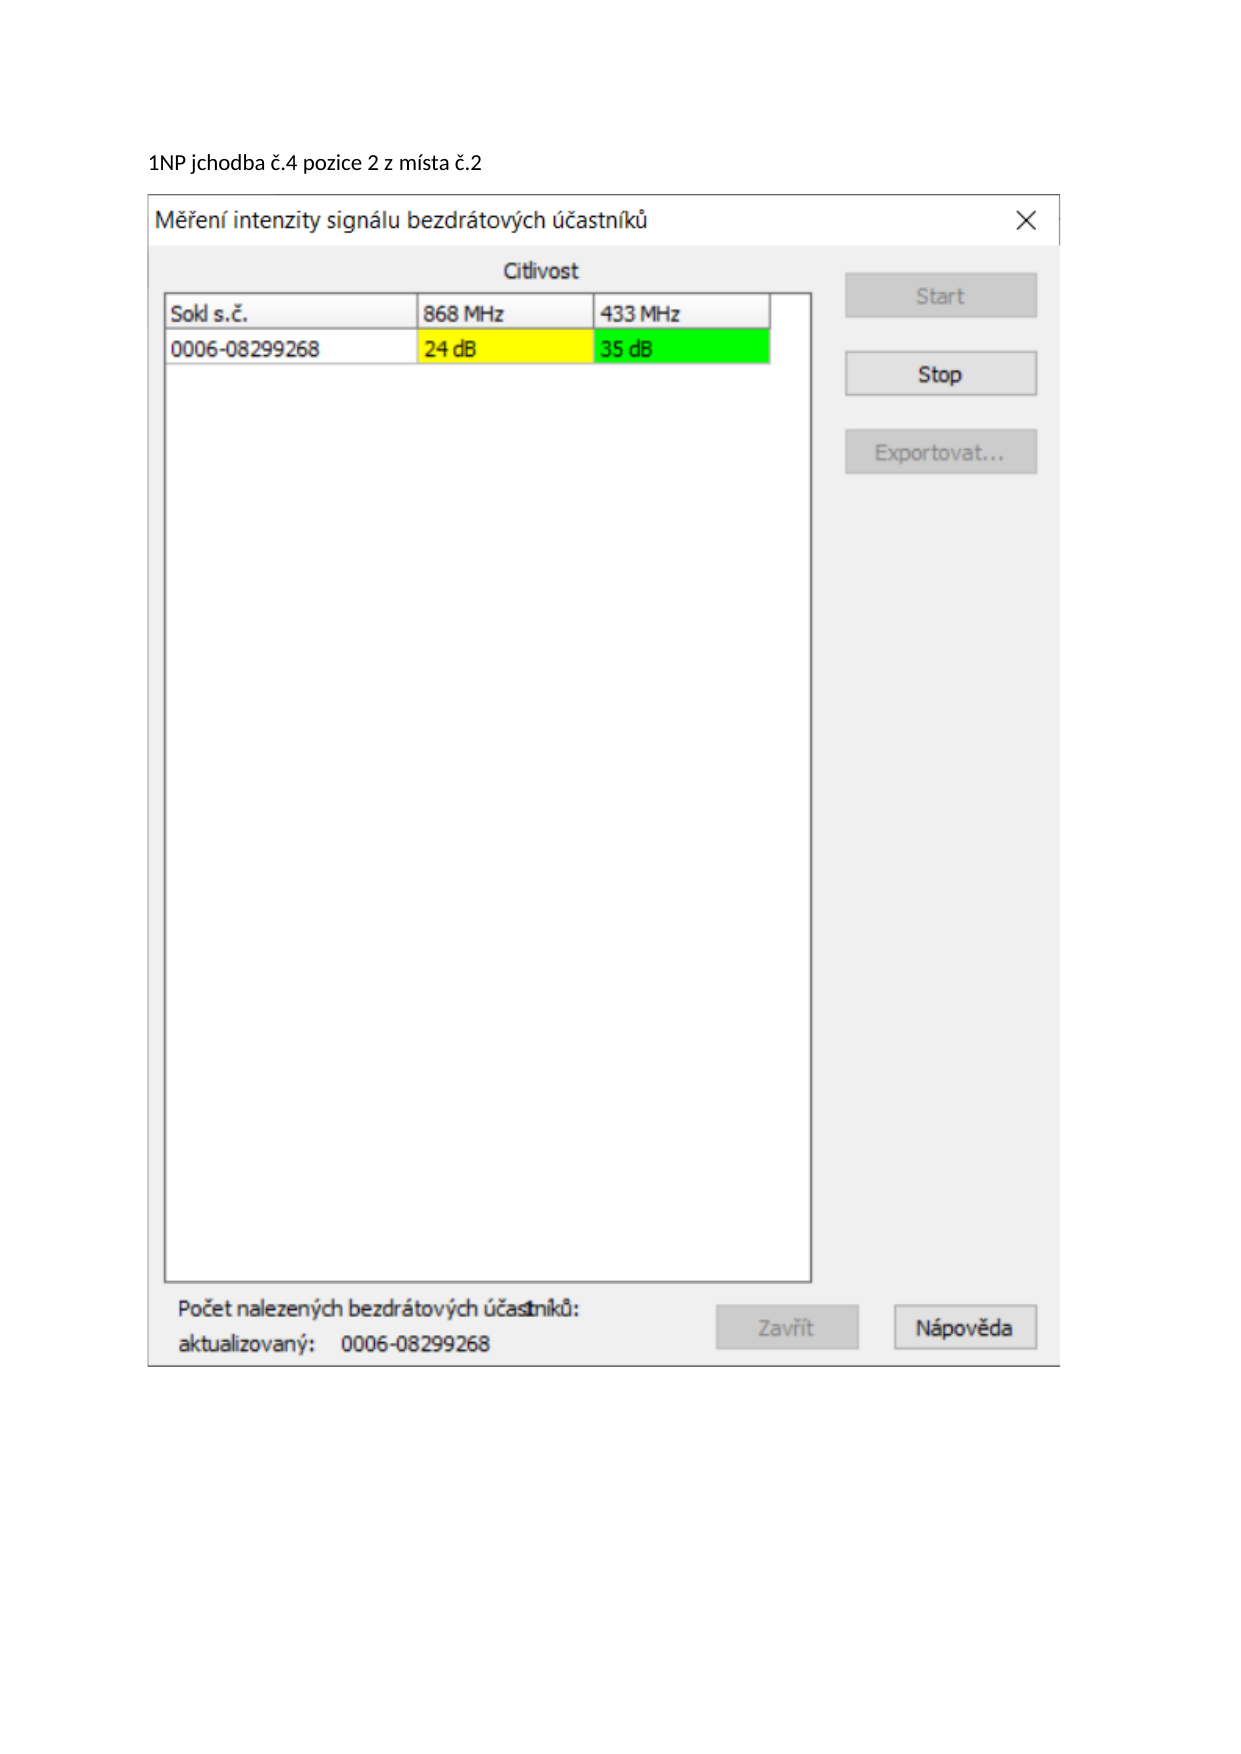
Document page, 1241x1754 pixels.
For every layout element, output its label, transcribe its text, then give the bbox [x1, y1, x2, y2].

picture [147, 194, 1060, 1367]
text 1NP jchodba č.4 pozice 2 z místa č.2 [148, 148, 1093, 176]
